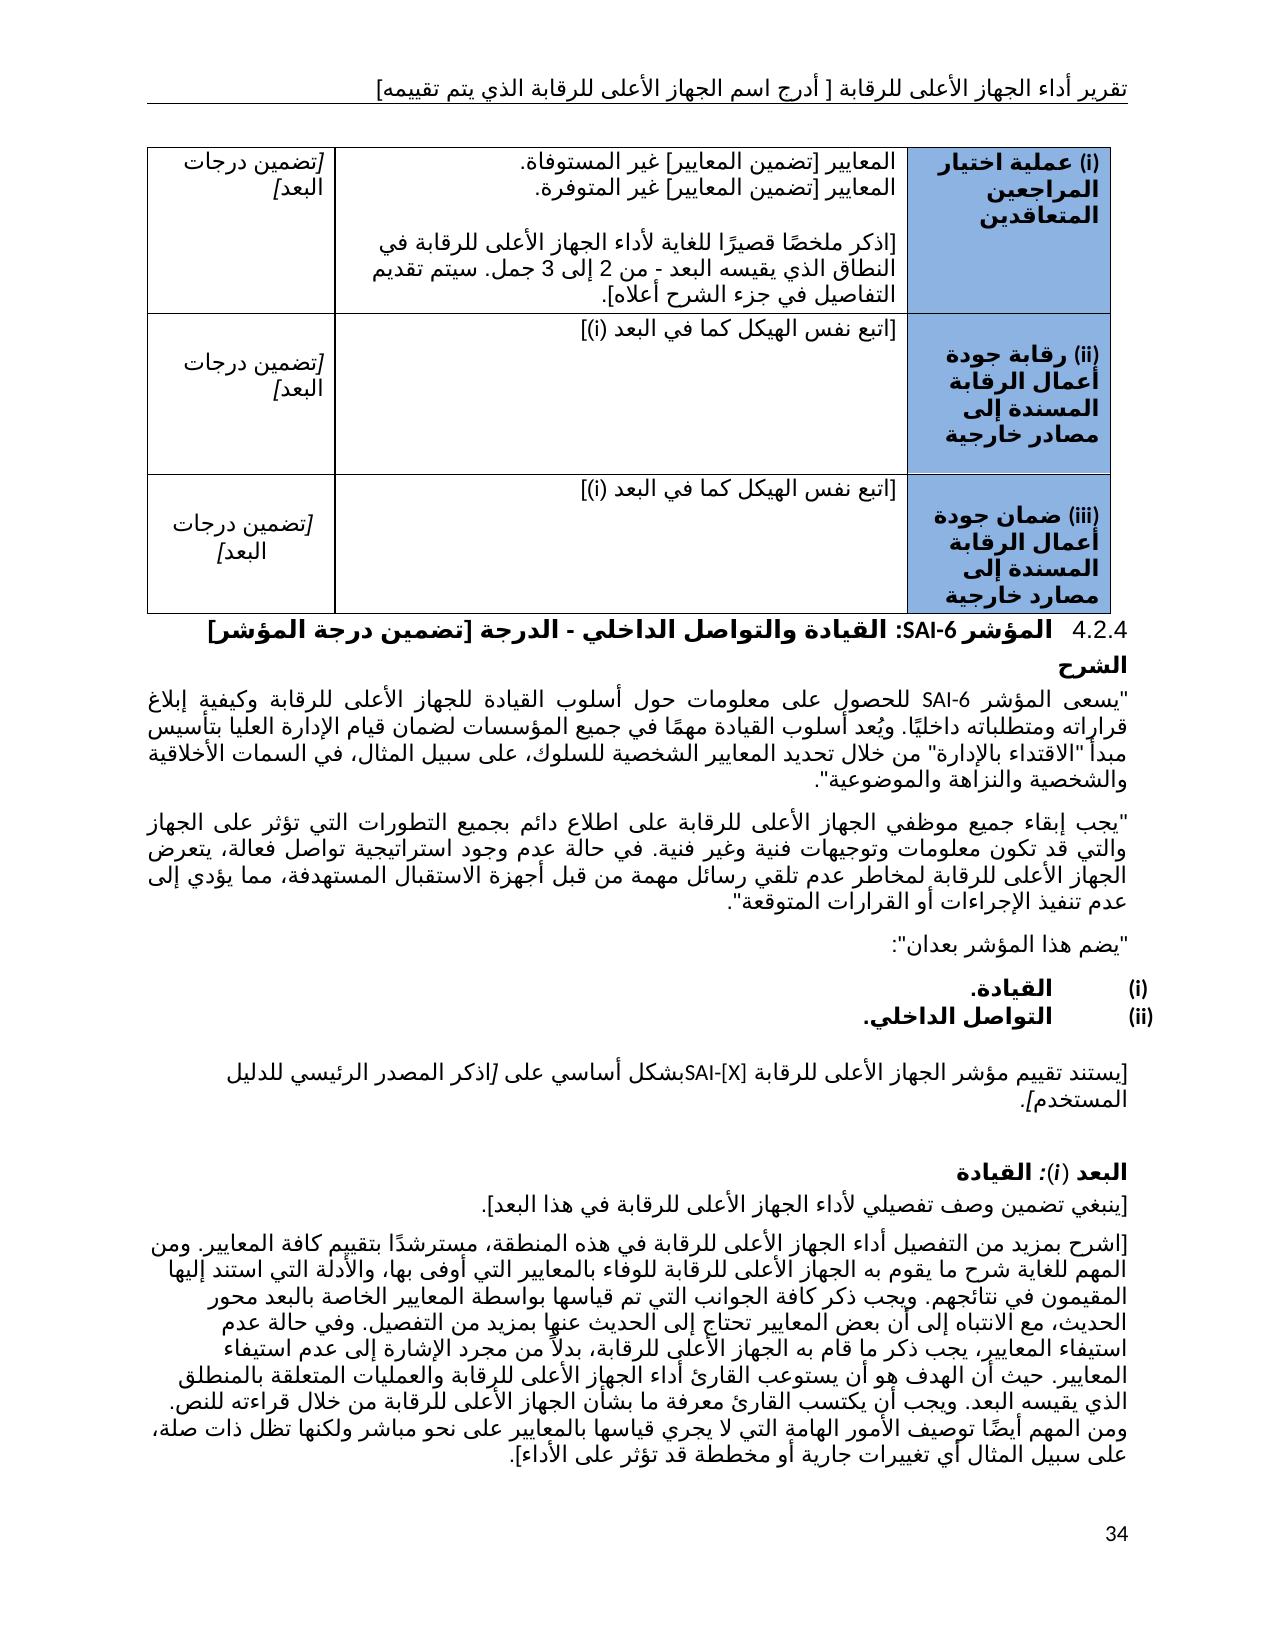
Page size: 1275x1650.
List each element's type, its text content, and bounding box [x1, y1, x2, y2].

table_cell [اتبع نفس الهيكل كما في البعد (i)] [336, 475, 907, 613]
text "يجب إبقاء جميع موظفي الجهاز الأعلى للرقابة على اطلاع دائم بجميع التطورات التي تؤثر على الجهاز والتي قد تكون معلومات وتوجيهات فنية وغير فنية. في حالة عدم وجود استراتيجية تواصل فعالة، يتعرض الجهاز الأعلى للرقابة لمخاطر عدم تلقي رسائل مهمة من قبل أجهزة الاستقبال المستهدفة، مما يؤدي إلى عدم تنفيذ الإجراءات أو القرارات المتوقعة". [147, 809, 1128, 914]
table_cell (iii) ضمان جودة أعمال الرقابة المسندة إلى مصارد خارجية [908, 475, 1110, 613]
table_cell (ii) رقابة جودة أعمال الرقابة المسندة إلى مصادر خارجية [908, 314, 1110, 473]
table_cell [تضمين درجات البعد] [148, 148, 334, 313]
table_cell [تضمين درجات البعد] [148, 475, 334, 613]
text [ينبغي تضمين وصف تفصيلي لأداء الجهاز الأعلى للرقابة في هذا البعد]. [147, 1191, 1128, 1217]
table_cell [تضمين درجات البعد] [148, 314, 334, 473]
text [اشرح بمزيد من التفصيل أداء الجهاز الأعلى للرقابة في هذه المنطقة، مسترشدًا بتقييم كافة المعايير. ومن المهم للغاية شرح ما يقوم به الجهاز الأعلى للرقابة للوفاء بالمعايير التي أوفى بها، والأدلة التي استند إليها المقيمون في نتائجهم. ويجب ذكر كافة الجوانب التي تم قياسها بواسطة المعايير الخاصة بالبعد محور الحديث، مع الانتباه إلى أن بعض المعايير تحتاج إلى الحديث عنها بمزيد من التفصيل. وفي حالة عدم استيفاء المعايير، يجب ذكر ما قام به الجهاز الأعلى للرقابة، بدلاً من مجرد الإشارة إلى عدم استيفاء المعايير. حيث أن الهدف هو أن يستوعب القارئ أداء الجهاز الأعلى للرقابة والعمليات المتعلقة بالمنطلق الذي يقيسه البعد. ويجب أن يكتسب القارئ معرفة ما بشأن الجهاز الأعلى للرقابة من خلال قراءته للنص. ومن المهم أيضًا توصيف الأمور الهامة التي لا يجري قياسها بالمعايير على نحو مباشر ولكنها تظل ذات صلة، على سبيل المثال أي تغييرات جارية أو مخططة قد تؤثر على الأداء]. [147, 1230, 1128, 1467]
text "يسعى المؤشر SAI-6 للحصول على معلومات حول أسلوب القيادة للجهاز الأعلى للرقابة وكيفية إبلاغ قراراته ومتطلباته داخليًا. ويُعد أسلوب القيادة مهمًا في جميع المؤسسات لضمان قيام الإدارة العليا بتأسيس مبدأ "الاقتداء بالإدارة" من خلال تحديد المعايير الشخصية للسلوك، على سبيل المثال، في السمات الأخلاقية والشخصية والنزاهة والموضوعية". [147, 685, 1128, 792]
text [يستند تقييم مؤشر الجهاز الأعلى للرقابة SAI-[X]بشكل أساسي على [اذكر المصدر الرئيسي للدليل المستخدم]. [147, 1058, 1128, 1113]
text البعد (i): القيادة [147, 1158, 1128, 1186]
table_cell [اتبع نفس الهيكل كما في البعد (i)] [336, 314, 907, 473]
list التواصل الداخلي. [147, 1002, 1128, 1030]
list القيادة. [147, 974, 1128, 1002]
text الشرح [147, 652, 1128, 678]
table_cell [908, 148, 1110, 313]
text 4.2.4 المؤشر SAI-6: القيادة والتواصل الداخلي - الدرجة [تضمين درجة المؤشر] [147, 614, 1128, 644]
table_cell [336, 148, 907, 313]
text "يضم هذا المؤشر بعدان": [147, 931, 1128, 957]
